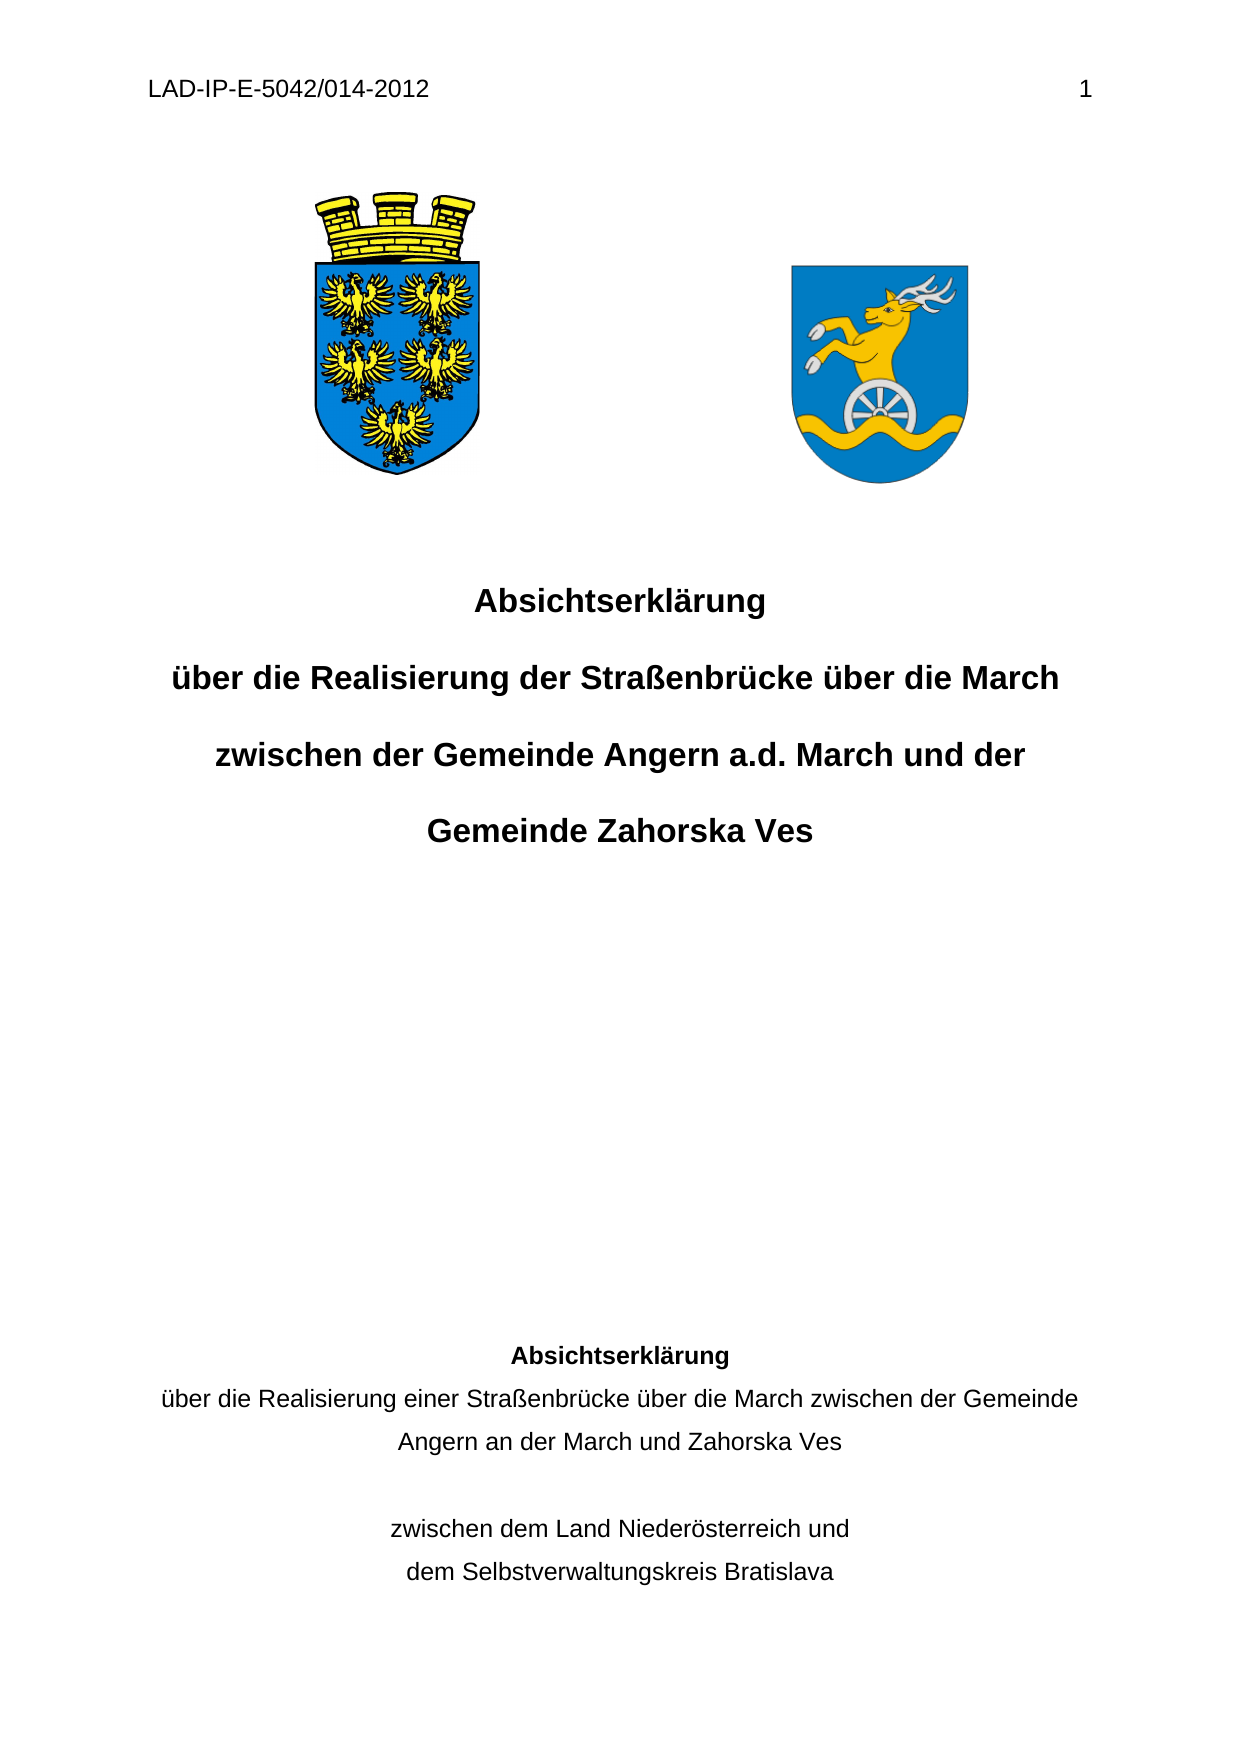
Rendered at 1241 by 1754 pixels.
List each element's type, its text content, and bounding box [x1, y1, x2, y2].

text zwischen dem Land Niederösterreich und [148, 1514, 1093, 1542]
text über die Realisierung der Straßenbrücke über die March zwischen der Gemeinde Angern a.d. March und der Gemeinde Zahorska Ves [148, 658, 1093, 850]
picture [791, 265, 969, 484]
picture [314, 192, 480, 475]
text Absichtserklärung [148, 581, 1093, 619]
text über die Realisierung einer Straßenbrücke über die March zwischen der Gemeinde Angern an der March und Zahorska Ves [148, 1384, 1093, 1456]
text dem Selbstverwaltungskreis Bratislava [148, 1557, 1093, 1586]
text Absichtserklärung [148, 1341, 1093, 1370]
